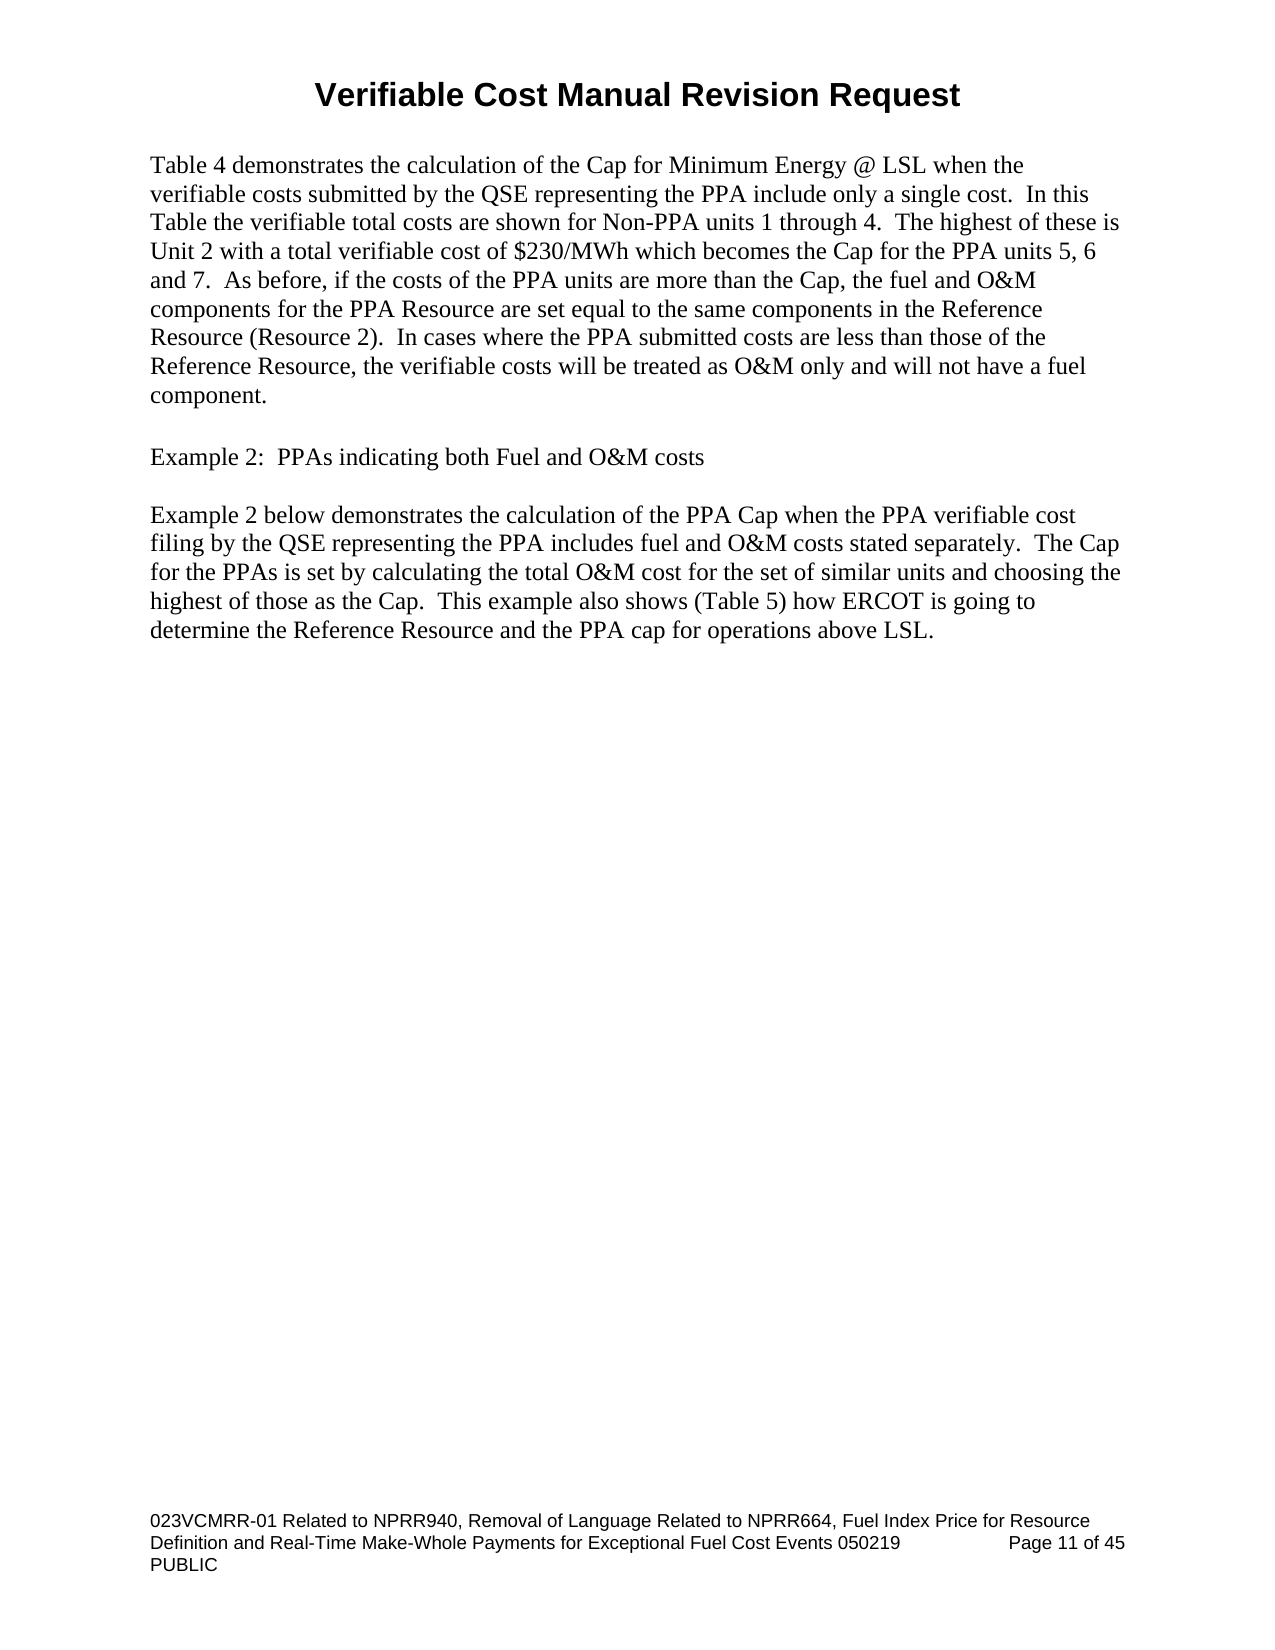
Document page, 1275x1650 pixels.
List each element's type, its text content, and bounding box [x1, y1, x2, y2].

text Example 2 below demonstrates the calculation of the PPA Cap when the PPA verifiable cost filing by the QSE representing the PPA includes fuel and O&M costs stated separately. The Cap for the PPAs is set by calculating the total O&M cost for the set of similar units and choosing the highest of those as the Cap. This example also shows (Table 5) how ERCOT is going to determine the Reference Resource and the PPA cap for operations above LSL. [150, 500, 1125, 643]
text Table 4 demonstrates the calculation of the Cap for Minimum Energy @ LSL when the verifiable costs submitted by the QSE representing the PPA include only a single cost. In this Table the verifiable total costs are shown for Non-PPA units 1 through 4. The highest of these is Unit 2 with a total verifiable cost of $230/MWh which becomes the Cap for the PPA units 5, 6 and 7. As before, if the costs of the PPA units are more than the Cap, the fuel and O&M components for the PPA Resource are set equal to the same components in the Reference Resource (Resource 2). In cases where the PPA submitted costs are less than those of the Reference Resource, the verifiable costs will be treated as O&M only and will not have a fuel component. [150, 150, 1125, 409]
text Example 2: PPAs indicating both Fuel and O&M costs [150, 442, 1125, 471]
